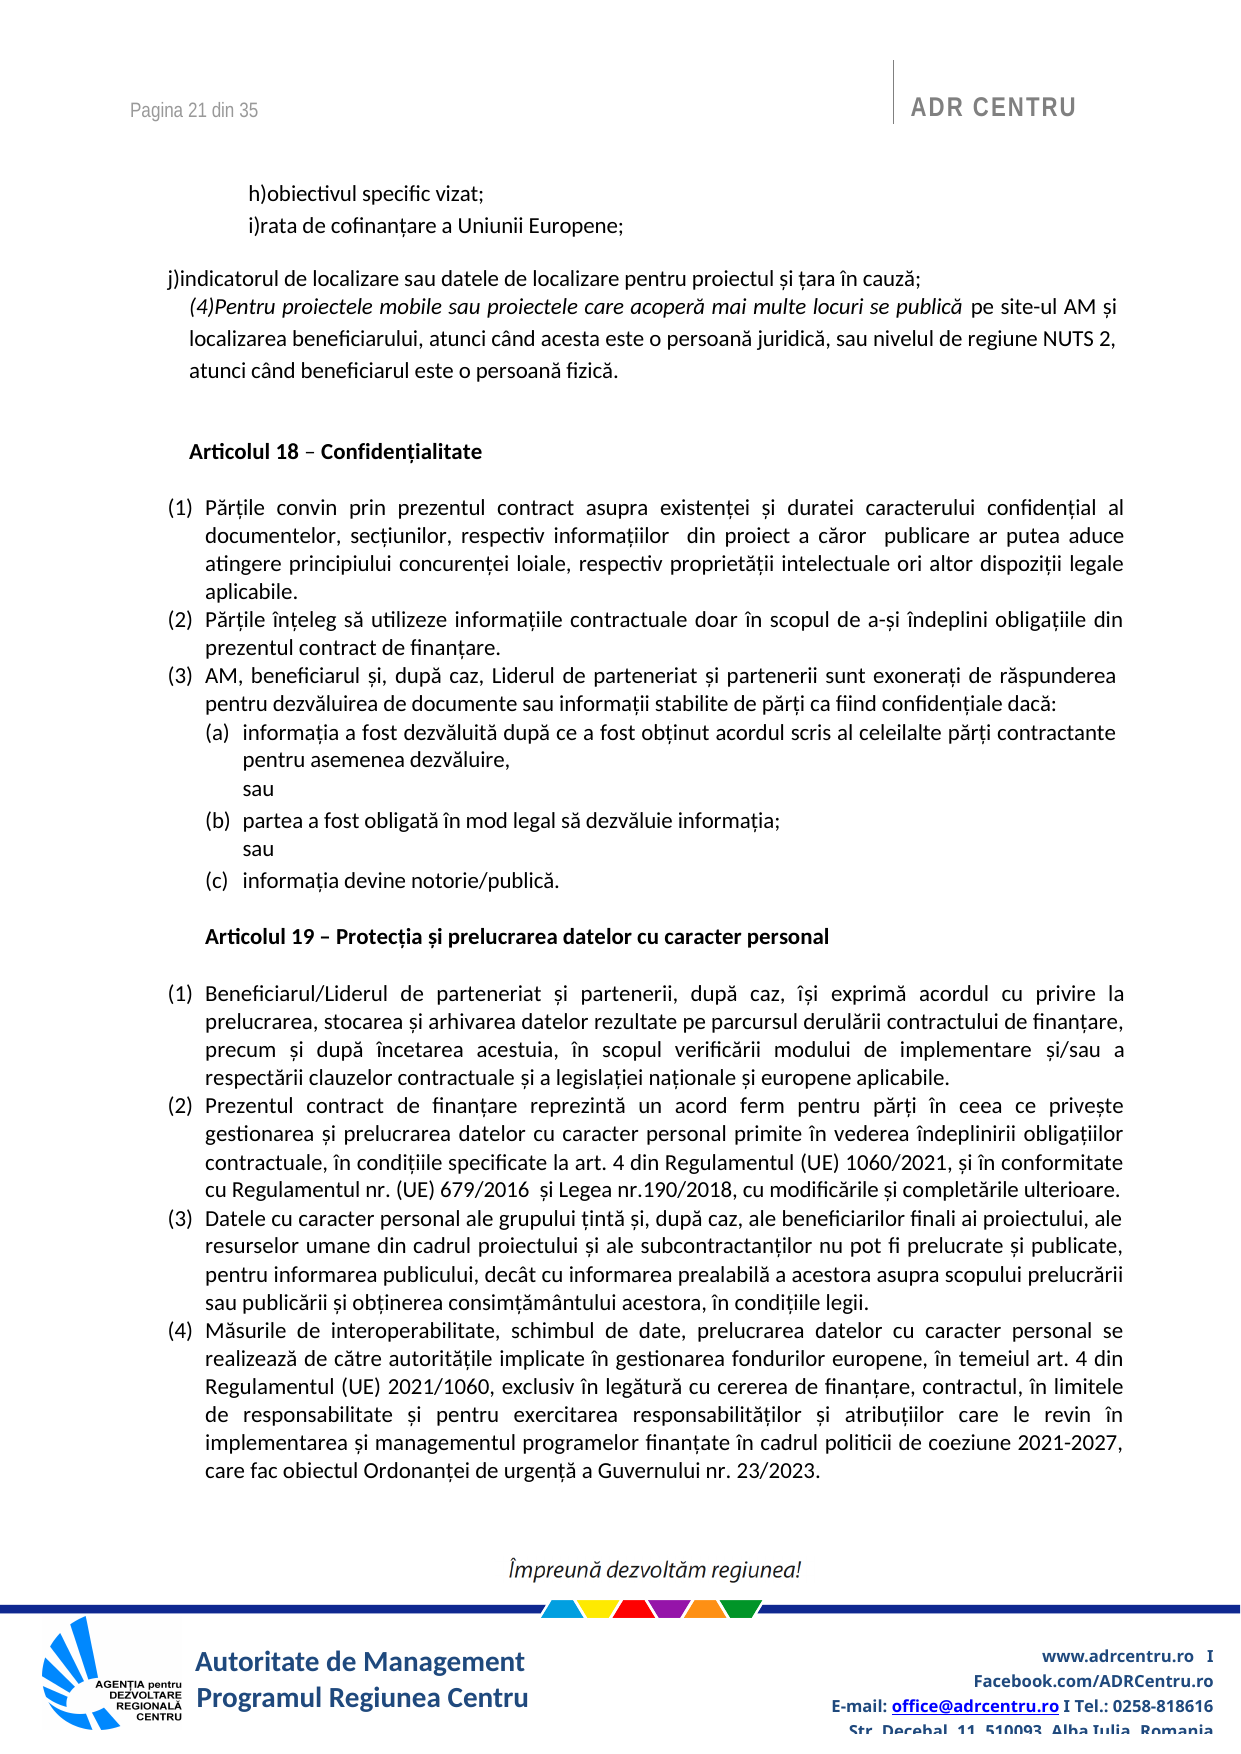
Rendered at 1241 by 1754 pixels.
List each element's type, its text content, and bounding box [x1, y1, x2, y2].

list sau [242, 774, 1117, 802]
list Părțile înțeleg să utilizeze informațiile contractuale doar în scopul de a-și îndeplini obligațiile din prezentul contract de finanțare. [167, 606, 1125, 662]
picture [0, 1600, 550, 1730]
picture [495, 1556, 814, 1583]
text j)indicatorul de localizare sau datele de localizare pentru proiectul și țara în cauză; [167, 264, 1117, 292]
text Articolul 18 – Confidențialitate [142, 437, 1125, 465]
list (4)Pentru proiectele mobile sau proiectele care acoperă mai multe locuri se publică pe site-ul AM și localizarea beneficiarului, atunci când acesta este o persoană juridică, sau nivelul de regiune NUTS 2, atunci când beneficiarul este o persoană fizică. [189, 292, 1117, 384]
list informația a fost dezvăluită după ce a fost obținut acordul scris al celeilalte părți contractante pentru asemenea dezvăluire, [205, 718, 1117, 774]
text Articolul 19 – Protecția și prelucrarea datelor cu caracter personal [130, 922, 1125, 951]
list Părțile convin prin prezentul contract asupra existenței și duratei caracterului confidențial al documentelor, secțiunilor, respectiv informațiilor din proiect a căror publicare ar putea aduce atingere principiului concurenței loiale, respectiv proprietății intelectuale ori altor dispoziții legale aplicabile. [167, 493, 1125, 606]
list Prezentul contract de finanțare reprezintă un acord ferm pentru părți în ceea ce privește gestionarea și prelucrarea datelor cu caracter personal primite în vederea îndeplinirii obligațiilor contractuale, în condițiile specificate la art. 4 din Regulamentul (UE) 1060/2021, și în conformitate cu Regulamentul nr. (UE) 679/2016 și Legea nr.190/2018, cu modificările și completările ulterioare. [167, 1092, 1125, 1204]
list Măsurile de interoperabilitate, schimbul de date, prelucrarea datelor cu caracter personal se realizează de către autoritățile implicate în gestionarea fondurilor europene, în temeiul art. 4 din Regulamentul (UE) 2021/1060, exclusiv în legătură cu cererea de finanțare, contractul, în limitele de responsabilitate și pentru exercitarea responsabilităților și atribuțiilor care le revin în implementarea și managementul programelor finanțate în cadrul politicii de coeziune 2021-2027, care fac obiectul Ordonanței de urgență a Guvernului nr. 23/2023. [167, 1316, 1125, 1484]
list Beneficiarul/Liderul de parteneriat și partenerii, după caz, îşi exprimă acordul cu privire la prelucrarea, stocarea şi arhivarea datelor rezultate pe parcursul derulării contractului de finanțare, precum şi după încetarea acestuia, în scopul verificării modului de implementare şi/sau a respectării clauzelor contractuale şi a legislației naționale şi europene aplicabile. [167, 979, 1125, 1092]
list h)obiectivul specific vizat; [248, 179, 1117, 207]
list sau [242, 834, 1117, 862]
list informația devine notorie/publică. [205, 866, 1117, 894]
list partea a fost obligată în mod legal să dezvăluie informația; [205, 806, 1117, 834]
picture [574, 1600, 1241, 1618]
list Datele cu caracter personal ale grupului țintă și, după caz, ale beneficiarilor finali ai proiectului, ale resurselor umane din cadrul proiectului și ale subcontractanților nu pot fi prelucrate și publicate, pentru informarea publicului, decât cu informarea prealabilă a acestora asupra scopului prelucrării sau publicării și obținerea consimțământului acestora, în condițiile legii. [167, 1204, 1125, 1316]
list i)rata de cofinanțare a Uniunii Europene; [248, 211, 1117, 239]
list AM, beneficiarul și, după caz, Liderul de parteneriat și partenerii sunt exonerați de răspunderea pentru dezvăluirea de documente sau informații stabilite de părți ca fiind confidențiale dacă: [167, 662, 1117, 718]
